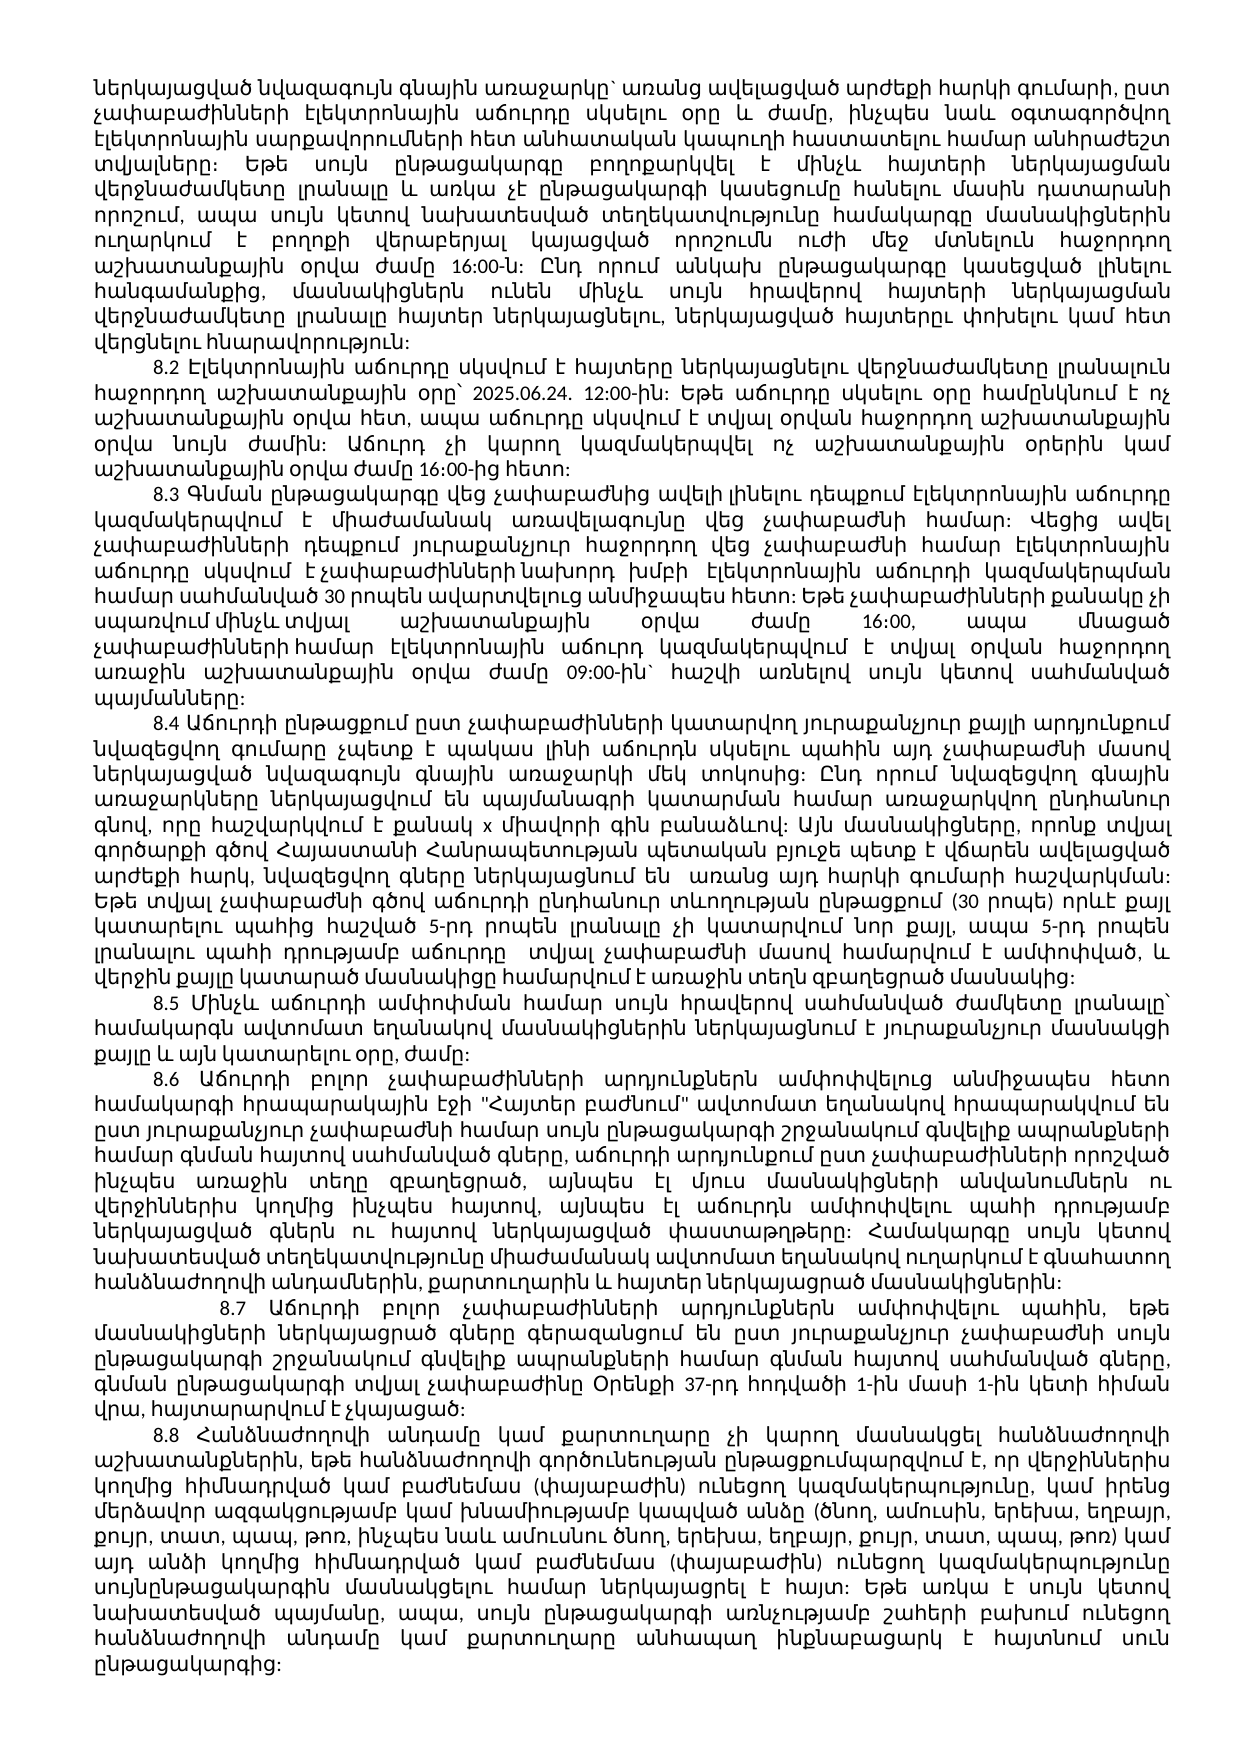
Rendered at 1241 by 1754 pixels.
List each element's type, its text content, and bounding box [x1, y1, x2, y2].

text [94, 75, 1171, 354]
text 8.3 Գնման ընթացակարգը վեց չափաբաժնից ավելի լինելու դեպքում էլեկտրոնային աճուրդը կազմակերպվում է միաժամանակ առավելագույնը վեց չափաբաժնի համար: Վեցից ավել չափաբաժինների դեպքում յուրաքանչյուր հաջորդող վեց չափաբաժնի համար էլեկտրոնային աճուրդը սկսվում է չափաբաժինների նախորդ խմբի էլեկտրոնային աճուրդի կազմակերպման համար սահմանված 30 րոպեն ավարտվելուց անմիջապես հետո: Եթե չափաբաժինների քանակը չի սպառվում մինչև տվյալ աշխատանքային օրվա ժամը 16։00, ապա մնացած չափաբաժինների համար էլեկտրոնային աճուրդ կազմակերպվում է տվյալ օրվան հաջորդող առաջին աշխատանքային օրվա ժամը 09:00-ին` հաշվի առնելով սույն կետով սահմանված պայմանները: [94, 482, 1171, 710]
text 8.5 Մինչև աճուրդի ամփոփման համար սույն հրավերով սահմանված ժամկետը լրանալը՝ համակարգն ավտոմատ եղանակով մասնակիցներին ներկայացնում է յուրաքանչյուր մասնակցի քայլը և այն կատարելու օրը, ժամը: [94, 990, 1171, 1066]
text 8.7 Աճուրդի բոլոր չափաբաժինների արդյունքներն ամփոփվելու պահին, եթե մասնակիցների ներկայացրած գները գերազանցում են ըստ յուրաքանչյուր չափաբաժնի սույն ընթացակարգի շրջանակում գնվելիք ապրանքների համար գնման հայտով սահմանված գները, գնման ընթացակարգի տվյալ չափաբաժինը Օրենքի 37-րդ հոդվածի 1-ին մասի 1-ին կետի հիման վրա, հայտարարվում է չկայացած: [94, 1295, 1171, 1422]
text 8.6 Աճուրդի բոլոր չափաբաժինների արդյունքներն ամփոփվելուց անմիջապես հետո համակարգի հրապարակային էջի "Հայտեր բաժնում" ավտոմատ եղանակով հրապարակվում են ըստ յուրաքանչյուր չափաբաժնի համար սույն ընթացակարգի շրջանակում գնվելիք ապրանքների համար գնման հայտով սահմանված գները, աճուրդի արդյունքում ըստ չափաբաժինների որոշված ինչպես առաջին տեղը զբաղեցրած, այնպես էլ մյուս մասնակիցների անվանումներն ու վերջիններիս կողմից ինչպես հայտով, այնպես էլ աճուրդն ամփոփվելու պահի դրությամբ ներկայացված գներն ու հայտով ներկայացված փաստաթղթերը: Համակարգը սույն կետով նախատեսված տեղեկատվությունը միաժամանակ ավտոմատ եղանակով ուղարկում է գնահատող հանձնաժողովի անդամներին, քարտուղարին և հայտեր ներկայացրած մասնակիցներին: [94, 1066, 1171, 1295]
text 8.2 Էլեկտրոնային աճուրդը սկսվում է հայտերը ներկայացնելու վերջնաժամկետը լրանալուն հաջորդող աշխատանքային օրը՝ 2025.06.24. 12:00 -ին: Եթե աճուրդը սկսելու օրը համընկնում է ոչ աշխատանքային օրվա հետ, ապա աճուրդը սկսվում է տվյալ օրվան հաջորդող աշխատանքային օրվա նույն ժամին: Աճուրդ չի կարող կազմակերպվել ոչ աշխատանքային օրերին կամ աշխատանքային օրվա ժամը 16։00-ից հետո: [94, 354, 1171, 482]
text 8.8 Հանձնաժողովի անդամը կամ քարտուղարը չի կարող մասնակցել հանձնաժողովի աշխատանքներին, եթե հանձնաժողովի գործունեության ընթացքումպարզվում է, որ վերջիններիս կողմից հիմնադրված կամ բաժնեմաս (փայաբաժին) ունեցող կազմակերպությունը, կամ իրենց մերձավոր ազգակցությամբ կամ խնամիությամբ կապված անձը (ծնող, ամուսին, երեխա, եղբայր, քույր, տատ, պապ, թոռ, ինչպես նաև ամուսնու ծնող, երեխա, եղբայր, քույր, տատ, պապ, թոռ) կամ այդ անձի կողմից հիմնադրված կամ բաժնեմաս (փայաբաժին) ունեցող կազմակերպությունը սույնընթացակարգին մասնակցելու համար ներկայացրել է հայտ: Եթե առկա է սույն կետով նախատեսված պայմանը, ապա, սույն ընթացակարգի առնչությամբ շահերի բախում ունեցող հանձնաժողովի անդամը կամ քարտուղարը անհապաղ ինքնաբացարկ է հայտնում սուն ընթացակարգից: [94, 1422, 1171, 1676]
text 8.4 Աճուրդի ընթացքում ըստ չափաբաժինների կատարվող յուրաքանչյուր քայլի արդյունքում նվազեցվող գումարը չպետք է պակաս լինի աճուրդն սկսելու պահին այդ չափաբաժնի մասով ներկայացված նվազագույն գնային առաջարկի մեկ տոկոսից: Ընդ որում նվազեցվող գնային առաջարկները ներկայացվում են պայմանագրի կատարման համար առաջարկվող ընդհանուր գնով, որը հաշվարկվում է քանակ x միավորի գին բանաձևով: Այն մասնակիցները, որոնք տվյալ գործարքի գծով Հայաստանի Հանրապետության պետական բյուջե պետք է վճարեն ավելացված արժեքի հարկ, նվազեցվող գները ներկայացնում են առանց այդ հարկի գումարի հաշվարկման: Եթե տվյալ չափաբաժնի գծով աճուրդի ընդհանուր տևողության ընթացքում (30 րոպե) որևէ քայլ կատարելու պահից հաշված 5-րդ րոպեն լրանալը չի կատարվում նոր քայլ, ապա 5-րդ րոպեն լրանալու պահի դրությամբ աճուրդը տվյալ չափաբաժնի մասով համարվում է ամփոփված, և վերջին քայլը կատարած մասնակիցը համարվում է առաջին տեղն զբաղեցրած մասնակից: [94, 710, 1171, 990]
